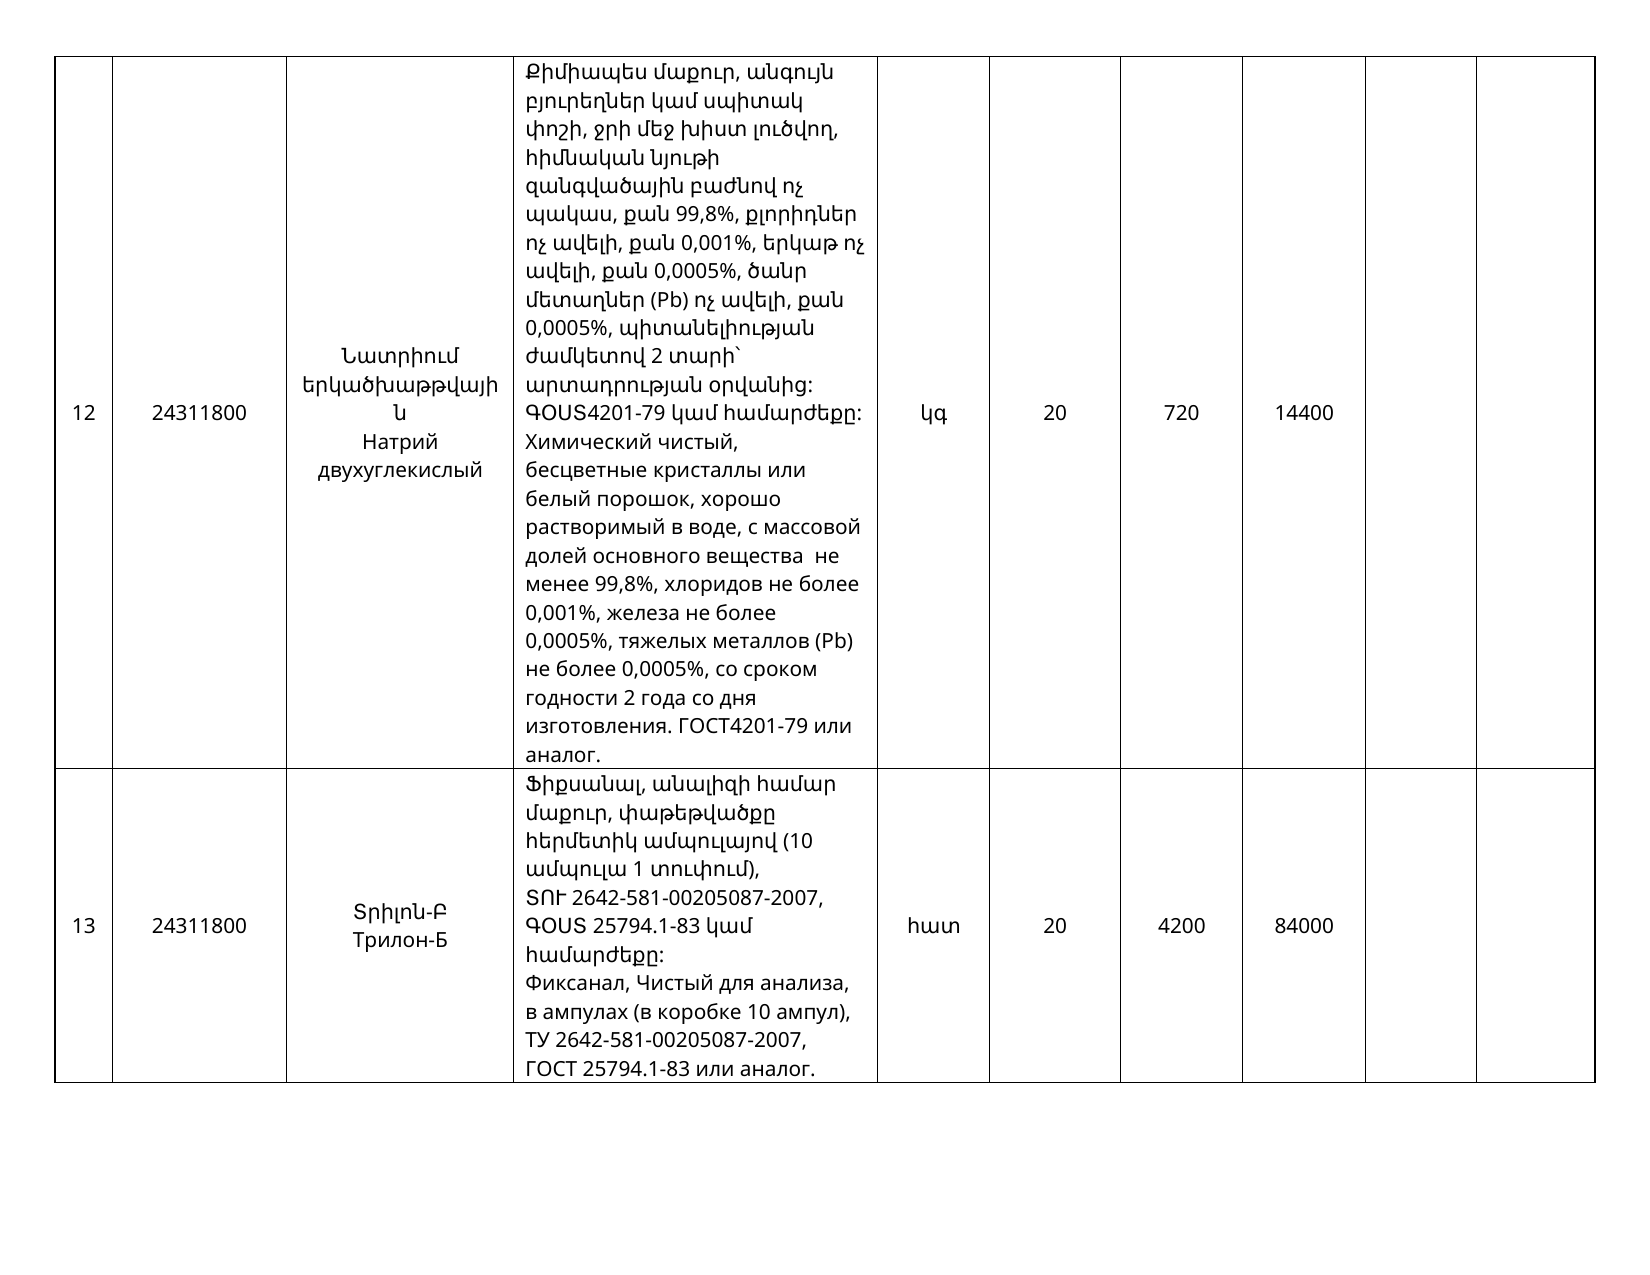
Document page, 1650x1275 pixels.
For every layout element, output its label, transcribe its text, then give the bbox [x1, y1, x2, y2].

table_cell 84000 [1243, 769, 1365, 1082]
table_cell 720 [1121, 57, 1242, 768]
table_cell 13 [56, 769, 112, 1082]
table_cell Քիմիապես մաքուր, անգույն բյուրեղներ կամ սպիտակ փոշի, ջրի մեջ խիստ լուծվող, հիմնական նյութի զանգվածային բաժնով ոչ պակաս, քան 99,8%, քլորիդներ ոչ ավելի, քան 0,001%, երկաթ ոչ ավելի, քան 0,0005%, ծանր մետաղներ (Pb) ոչ ավելի, քան 0,0005%, պիտանելիության ժամկետով 2 տարի՝ արտադրության օրվանից: ԳՕՍՏ4201-79 կամ համարժեքը: Химический чистый, бесцветные кристаллы или белый порошок, хорошо растворимый в воде, с массовой долей основного вещества не менее 99,8%, хлоридов не более 0,001%, железа не более 0,0005%, тяжелых металлов (Pb) не более 0,0005%, со сроком годности 2 года со дня изготовления. ГОСТ4201-79 или аналог. [514, 57, 877, 768]
table_cell [1366, 57, 1476, 768]
table_cell 20 [990, 769, 1120, 1082]
table_cell 24311800 [113, 57, 286, 768]
table_cell կգ [878, 57, 989, 768]
table_cell 4200 [1121, 769, 1242, 1082]
table_cell [1477, 769, 1594, 1082]
table_cell Տրիլոն-Բ Трилон-Б [287, 769, 513, 1082]
table_cell հատ [878, 769, 989, 1082]
table_cell Նատրիում երկածխաթթվային Натрий двухуглекислый [287, 57, 513, 768]
table_cell Ֆիքսանալ, անալիզի համար մաքուր, փաթեթվածքը հերմետիկ ամպուլայով (10 ամպուլա 1 տուփում), ՏՈՒ 2642-581-00205087-2007, ԳՕՍՏ 25794.1-83 կամ համարժեքը: Фиксанал, Чистый для анализа, в ампулах (в коробке 10 ампул), ТУ 2642-581-00205087-2007, ГОСТ 25794.1-83 или аналог. [514, 769, 877, 1082]
table_cell 24311800 [113, 769, 286, 1082]
table_cell 14400 [1243, 57, 1365, 768]
table_cell 20 [990, 57, 1120, 768]
table_cell [1366, 769, 1476, 1082]
table_cell [1477, 57, 1594, 768]
table_cell 12 [56, 57, 112, 768]
